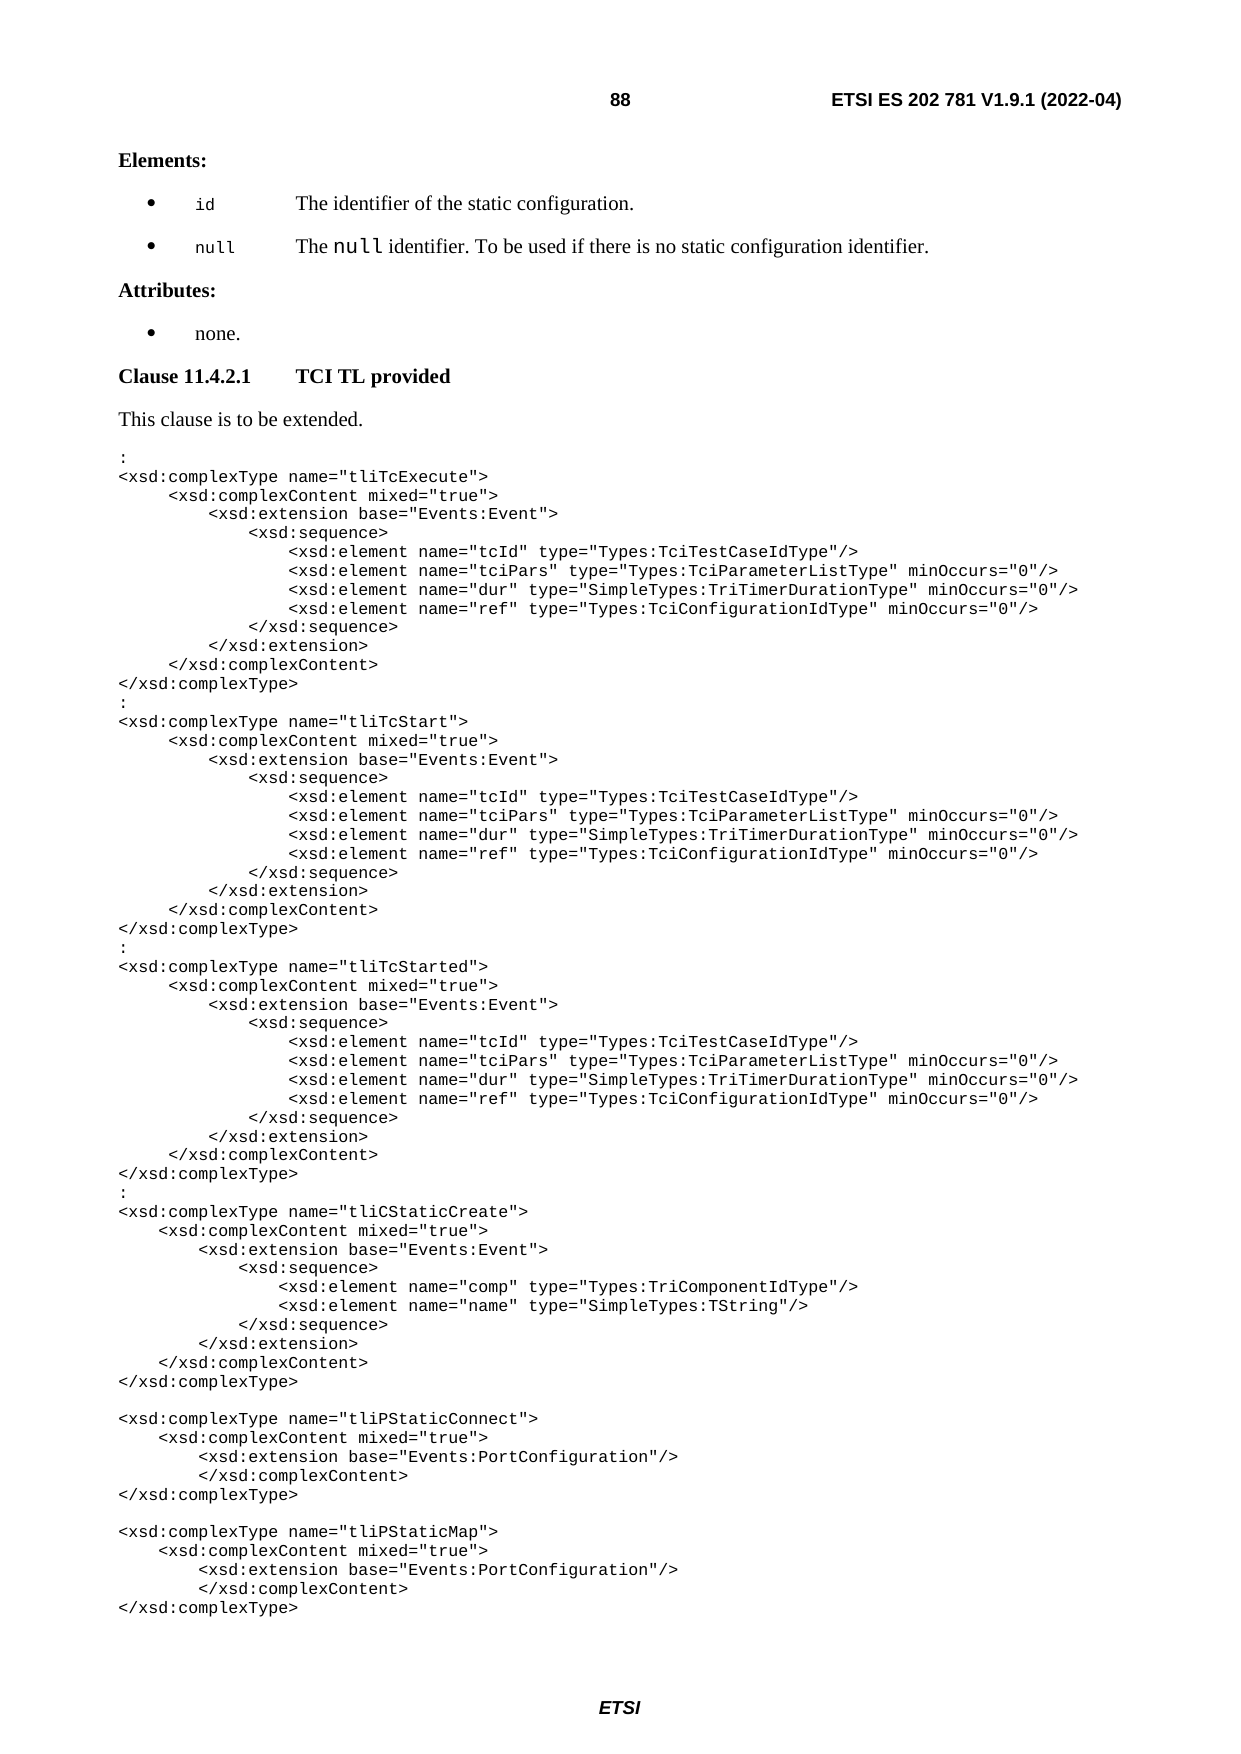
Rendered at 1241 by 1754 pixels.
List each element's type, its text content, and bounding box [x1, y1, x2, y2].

text <xsd:element name="tciPars" type="Types:TciParameterListType" minOccurs="0"/> [118, 808, 1122, 826]
text <xsd:element name="dur" type="SimpleTypes:TriTimerDurationType" minOccurs="0"/> [118, 826, 1122, 845]
text </xsd:complexContent> [118, 1581, 1122, 1599]
text <xsd:element name="tcId" type="Types:TciTestCaseIdType"/> [118, 544, 1122, 562]
text : [118, 694, 1122, 713]
text <xsd:element name="ref" type="Types:TciConfigurationIdType" minOccurs="0"/> [118, 845, 1122, 864]
text null The null identifier. To be used if there is no static configuration identifier. [148, 234, 1122, 259]
text <xsd:element name="ref" type="Types:TciConfigurationIdType" minOccurs="0"/> [118, 1090, 1122, 1109]
text </xsd:complexType> [118, 1166, 1122, 1185]
text </xsd:sequence> [118, 1317, 1122, 1336]
text <xsd:complexType name="tliTcStart"> [118, 713, 1122, 732]
text <xsd:complexType name="tliTcExecute"> [118, 468, 1122, 487]
text <xsd:sequence> [118, 770, 1122, 789]
text </xsd:sequence> [118, 864, 1122, 883]
text </xsd:complexType> [118, 1486, 1122, 1505]
text <xsd:sequence> [118, 525, 1122, 544]
text <xsd:complexType name="tliTcStarted"> [118, 958, 1122, 977]
text <xsd:complexContent mixed="true"> [118, 977, 1122, 996]
text </xsd:complexContent> [118, 1147, 1122, 1166]
text <xsd:element name="tcId" type="Types:TciTestCaseIdType"/> [118, 789, 1122, 808]
text none. [148, 321, 1122, 345]
text <xsd:sequence> [118, 1015, 1122, 1034]
text <xsd:complexContent mixed="true"> [118, 487, 1122, 506]
text <xsd:extension base="Events:Event"> [118, 506, 1122, 525]
text Clause 11.4.2.1 TCI TL provided [118, 364, 1122, 388]
text Attributes: [118, 278, 1122, 302]
text <xsd:element name="ref" type="Types:TciConfigurationIdType" minOccurs="0"/> [118, 600, 1122, 619]
text </xsd:complexType> [118, 1599, 1122, 1618]
text id The identifier of the static configuration. [148, 190, 1122, 215]
text : [118, 1185, 1122, 1203]
text : [118, 449, 1122, 468]
text </xsd:sequence> [118, 619, 1122, 638]
text </xsd:complexContent> [118, 657, 1122, 676]
text <xsd:extension base="Events:Event"> [118, 1241, 1122, 1260]
text </xsd:complexType> [118, 1373, 1122, 1392]
text <xsd:extension base="Events:Event"> [118, 751, 1122, 770]
text </xsd:complexType> [118, 676, 1122, 694]
text <xsd:complexType name="tliCStaticCreate"> [118, 1203, 1122, 1222]
text <xsd:element name="dur" type="SimpleTypes:TriTimerDurationType" minOccurs="0"/> [118, 1072, 1122, 1090]
text <xsd:element name="tciPars" type="Types:TciParameterListType" minOccurs="0"/> [118, 562, 1122, 581]
text <xsd:element name="name" type="SimpleTypes:TString"/> [118, 1298, 1122, 1317]
text : [118, 939, 1122, 958]
text <xsd:complexType name="tliPStaticConnect"> [118, 1411, 1122, 1430]
text <xsd:sequence> [118, 1260, 1122, 1279]
text <xsd:complexContent mixed="true"> [118, 732, 1122, 751]
text <xsd:complexContent mixed="true"> [118, 1543, 1122, 1562]
text <xsd:complexType name="tliPStaticMap"> [118, 1524, 1122, 1543]
text </xsd:complexContent> [118, 1354, 1122, 1373]
text </xsd:complexContent> [118, 902, 1122, 921]
text <xsd:complexContent mixed="true"> [118, 1222, 1122, 1241]
text This clause is to be extended. [118, 407, 1122, 431]
text <xsd:element name="dur" type="SimpleTypes:TriTimerDurationType" minOccurs="0"/> [118, 581, 1122, 600]
text </xsd:extension> [118, 638, 1122, 657]
text <xsd:extension base="Events:Event"> [118, 996, 1122, 1015]
text <xsd:element name="comp" type="Types:TriComponentIdType"/> [118, 1279, 1122, 1298]
text </xsd:extension> [118, 1128, 1122, 1147]
text </xsd:complexType> [118, 921, 1122, 939]
text <xsd:extension base="Events:PortConfiguration"/> [118, 1449, 1122, 1467]
text </xsd:complexContent> [118, 1467, 1122, 1486]
text <xsd:element name="tciPars" type="Types:TciParameterListType" minOccurs="0"/> [118, 1053, 1122, 1072]
text </xsd:extension> [118, 883, 1122, 902]
text <xsd:complexContent mixed="true"> [118, 1430, 1122, 1449]
text Elements: [118, 148, 1122, 172]
text <xsd:element name="tcId" type="Types:TciTestCaseIdType"/> [118, 1034, 1122, 1053]
text </xsd:extension> [118, 1336, 1122, 1354]
text </xsd:sequence> [118, 1109, 1122, 1128]
text <xsd:extension base="Events:PortConfiguration"/> [118, 1562, 1122, 1581]
